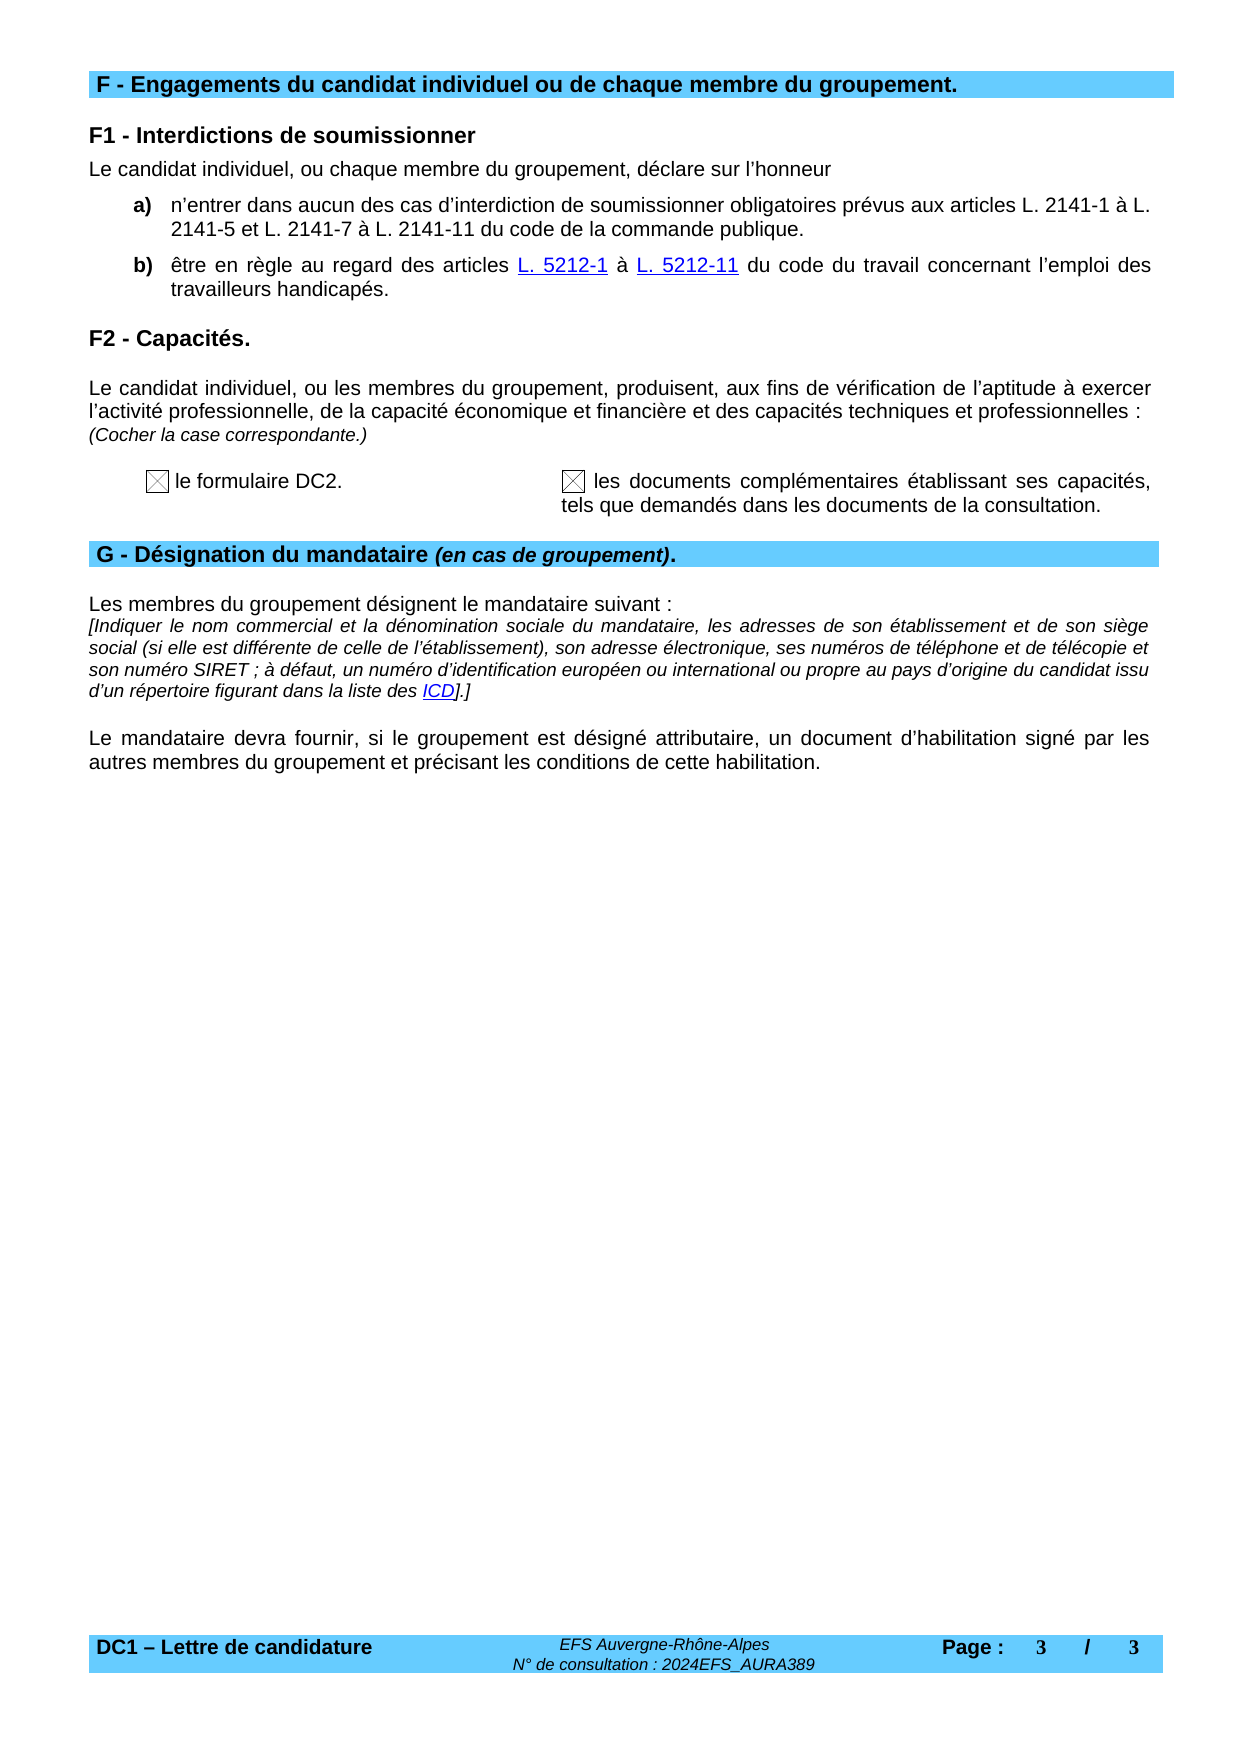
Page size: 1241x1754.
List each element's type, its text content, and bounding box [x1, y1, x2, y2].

list être en règle au regard des articles L. 5212-1 à L. 5212-11 du code du travail concernant l’emploi des travailleurs handicapés. [133, 253, 1152, 301]
text F2 - Capacités. [89, 325, 1152, 351]
text Le candidat individuel, ou chaque membre du groupement, déclare sur l’honneur [89, 156, 1152, 180]
text Les membres du groupement désignent le mandataire suivant : [89, 591, 1152, 615]
text le formulaire DC2. les documents complémentaires établissant ses capacités, tels que demandés dans les documents de la consultation. [146, 469, 1152, 517]
table_header G - Désignation du mandataire (en cas de groupement). [89, 541, 1159, 567]
text (Cocher la case correspondante.) [89, 423, 1152, 445]
text F1 - Interdictions de soumissionner [89, 122, 1152, 148]
table_header F - Engagements du candidat individuel ou de chaque membre du groupement. [89, 71, 1174, 98]
text [Indiquer le nom commercial et la dénomination sociale du mandataire, les adresses de son établissement et de son siège social (si elle est différente de celle de l’établissement), son adresse électronique, ses numéros de téléphone et de télécopie et son numéro SIRET ; à défaut, un numéro d’identification européen ou international ou propre au pays d’origine du candidat issu d’un répertoire figurant dans la liste des ICD].] [89, 615, 1152, 702]
text Le candidat individuel, ou les membres du groupement, produisent, aux fins de vérification de l’aptitude à exercer l’activité professionnelle, de la capacité économique et financière et des capacités techniques et professionnelles : [89, 375, 1152, 423]
list n’entrer dans aucun des cas d’interdiction de soumissionner obligatoires prévus aux articles L. 2141-1 à L. 2141-5 et L. 2141-7 à L. 2141-11 du code de la commande publique. [133, 193, 1152, 241]
text Le mandataire devra fournir, si le groupement est désigné attributaire, un document d’habilitation signé par les autres membres du groupement et précisant les conditions de cette habilitation. [89, 726, 1152, 773]
